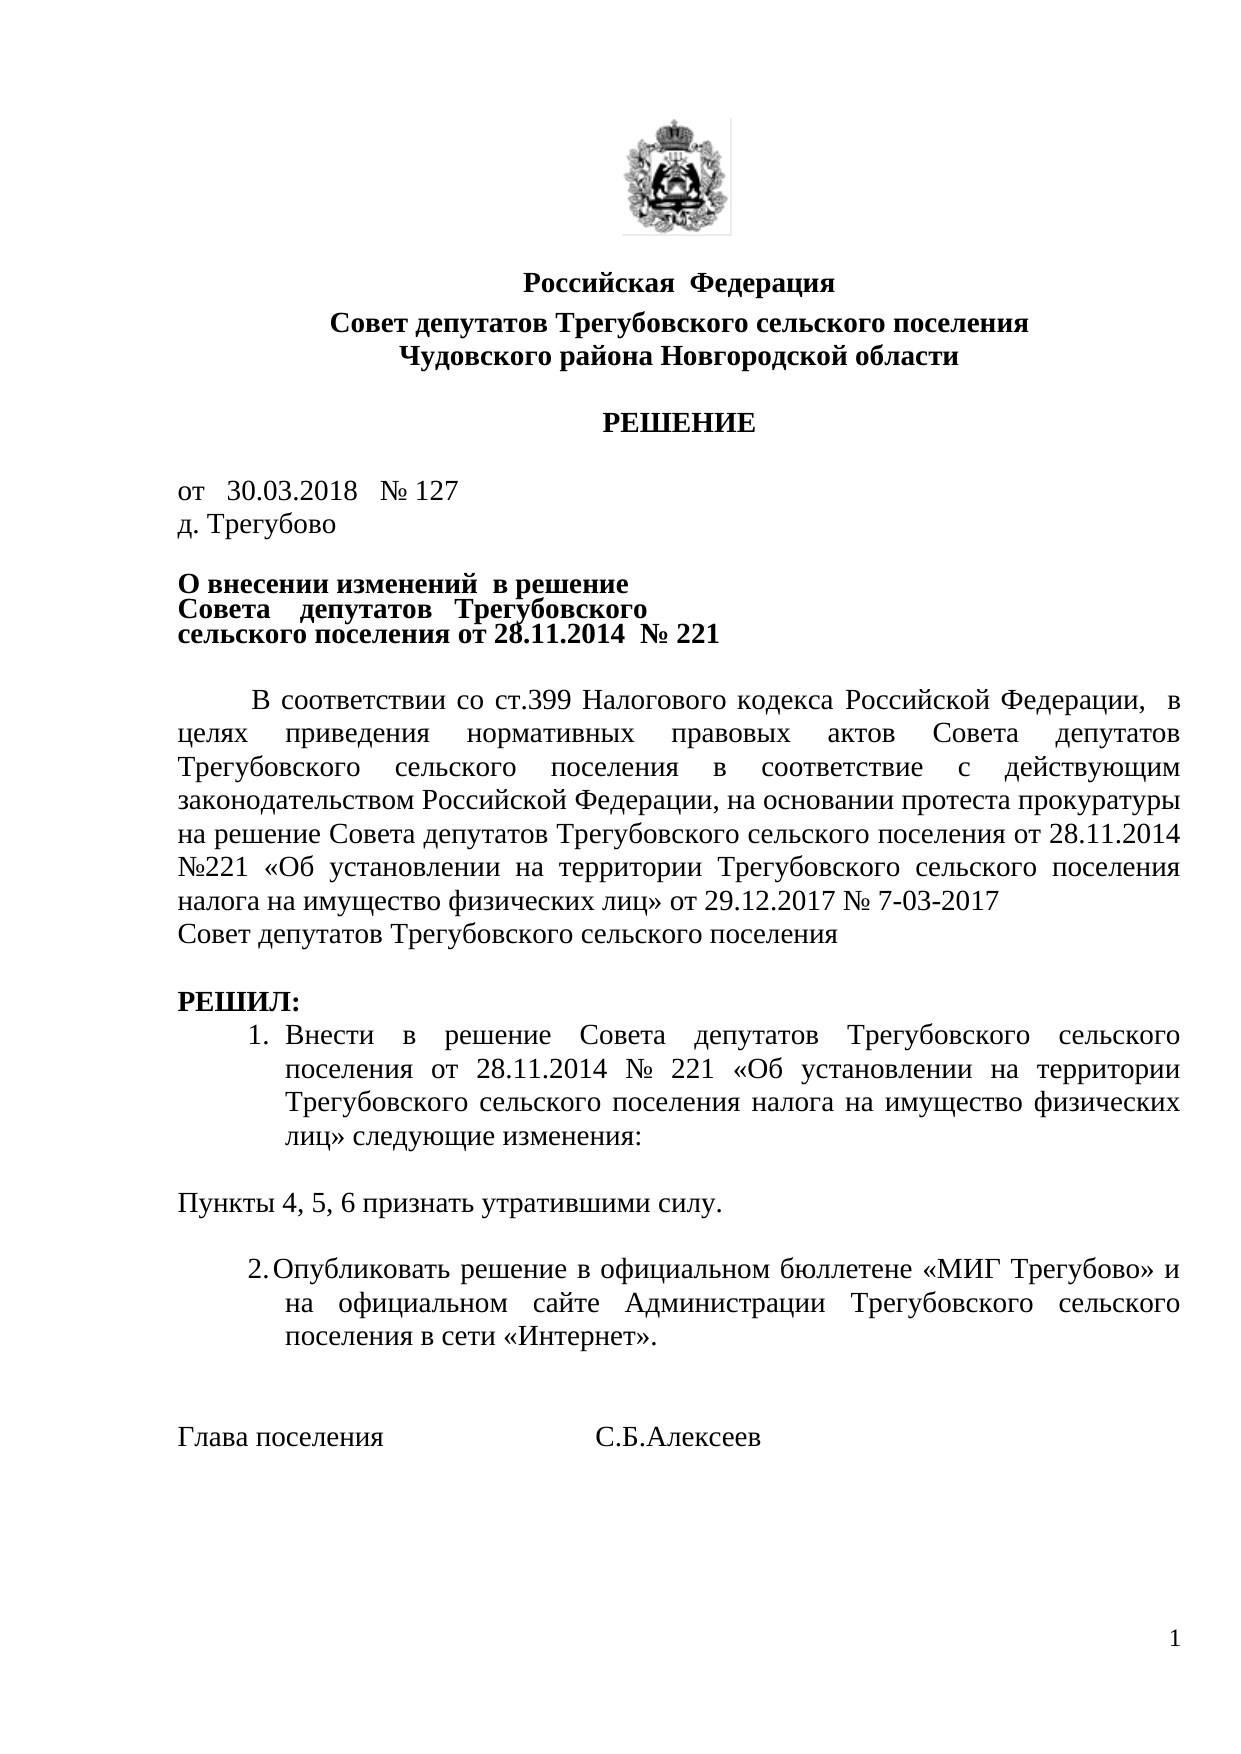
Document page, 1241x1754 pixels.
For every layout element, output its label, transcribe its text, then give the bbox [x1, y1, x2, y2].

picture [622, 118, 736, 240]
text от 30.03.2018 № 127 [177, 473, 1181, 506]
text Совета депутатов Трегубовского [177, 598, 1181, 623]
text Пункты 4, 5, 6 признать утратившими силу. [177, 1185, 1181, 1218]
text сельского поселения от 28.11.2014 № 221 [177, 623, 1181, 648]
text РЕШЕНИЕ [177, 406, 1181, 439]
text д. Трегубово [177, 506, 1181, 540]
text Чудовского района Новгородской области [177, 338, 1181, 372]
subtitle Российская Федерация [177, 265, 1181, 299]
text В соответствии со ст.399 Налогового кодекса Российской Федерации, в целях приведения нормативных правовых актов Совета депутатов Трегубовского сельского поселения в соответствие с действующим законодательством Российской Федерации, на основании протеста прокуратуры на решение Совета депутатов Трегубовского сельского поселения от 28.11.2014 №221 «Об установлении на территории Трегубовского сельского поселения налога на имущество физических лиц» от 29.12.2017 № 7-03-2017 [177, 682, 1181, 917]
text РЕШИЛ: [177, 984, 1181, 1017]
text О внесении изменений в решение [177, 573, 1181, 598]
list Опубликовать решение в официальном бюллетене «МИГ Трегубово» и на официальном сайте Администрации Трегубовского сельского поселения в сети «Интернет». [247, 1251, 1181, 1352]
text Глава поселения С.Б.Алексеев [177, 1419, 1181, 1453]
text Совет депутатов Трегубовского сельского поселения [177, 917, 1181, 950]
text Совет депутатов Трегубовского сельского поселения [177, 305, 1181, 338]
list Внести в решение Совета депутатов Трегубовского сельского поселения от 28.11.2014 № 221 «Об установлении на территории Трегубовского сельского поселения налога на имущество физических лиц» следующие изменения: [247, 1017, 1181, 1151]
